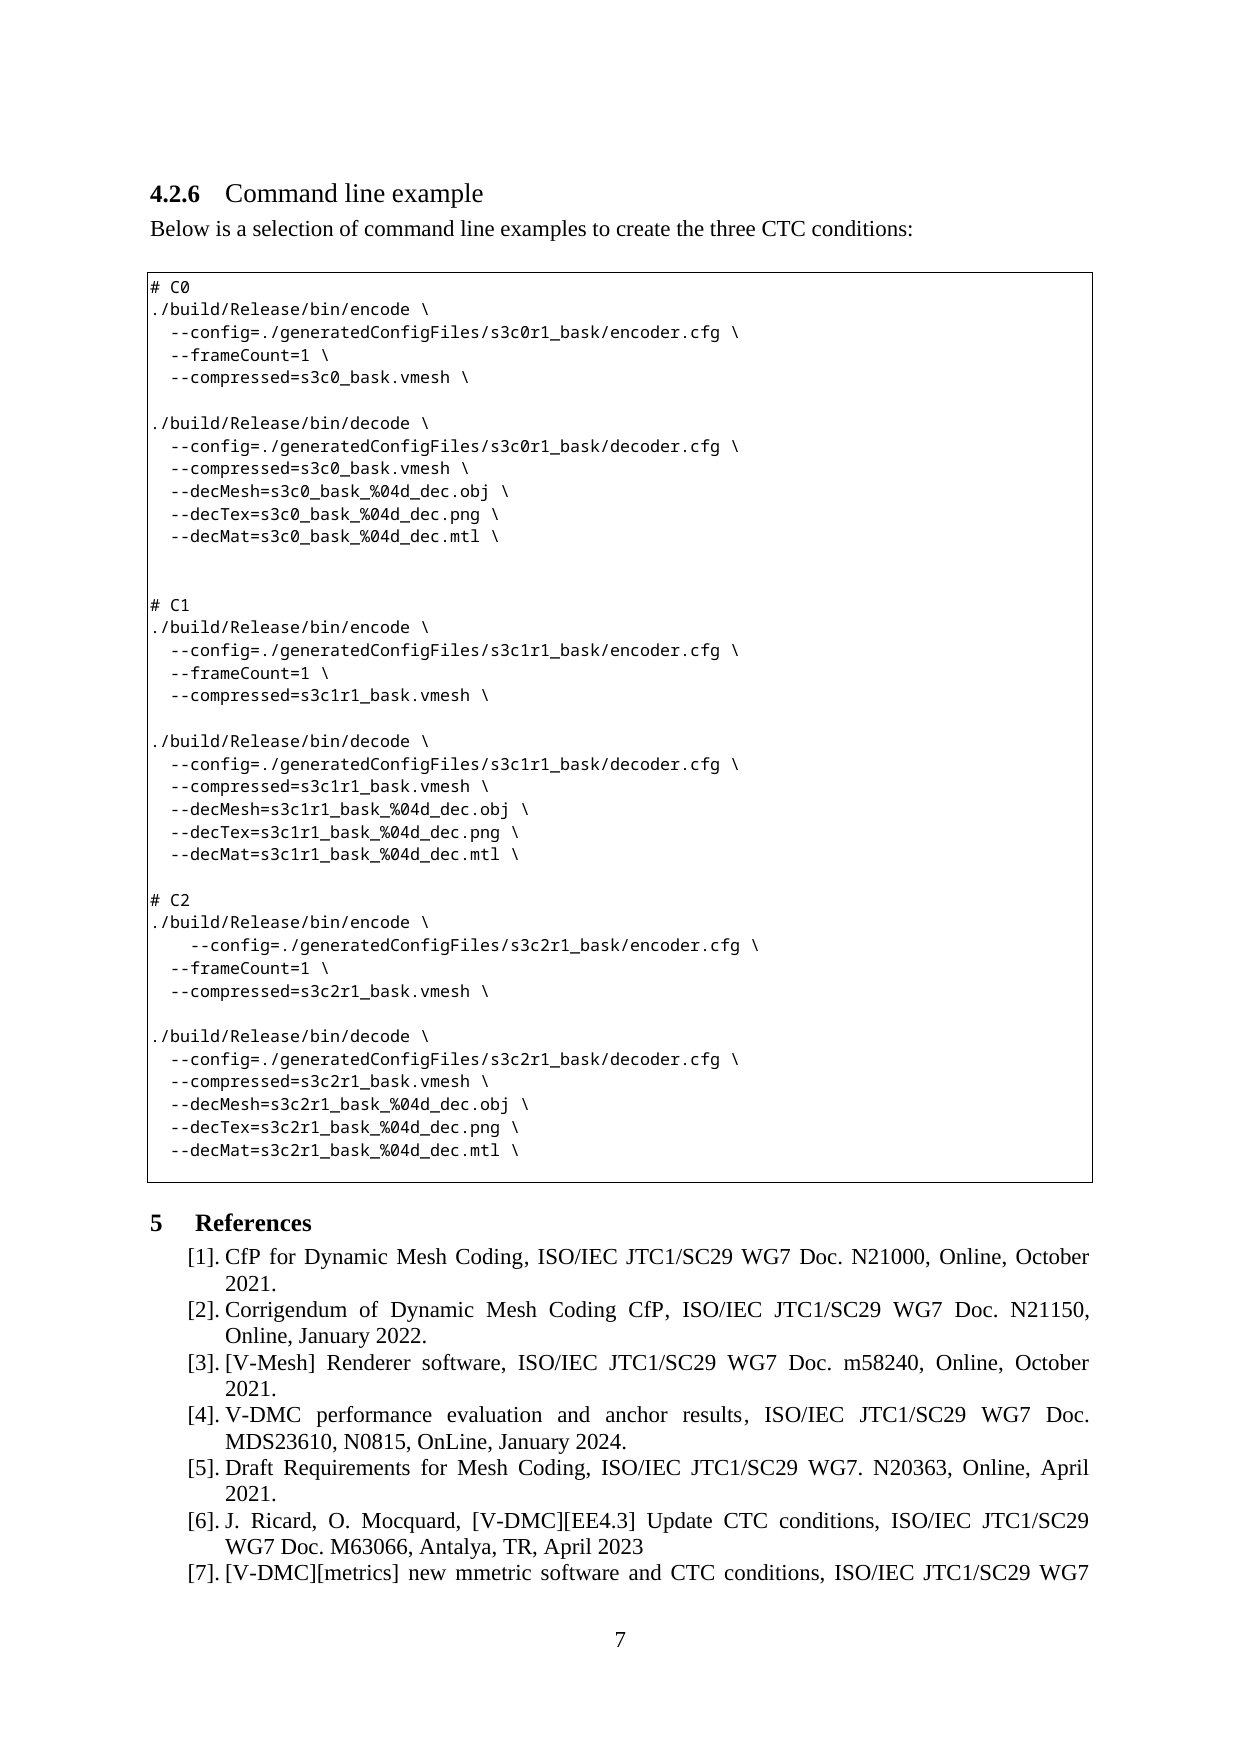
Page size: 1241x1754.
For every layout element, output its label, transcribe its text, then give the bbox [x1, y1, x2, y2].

list CfP for Dynamic Mesh Coding, ISO/IEC JTC1/SC29 WG7 Doc. N21000, Online, October 2021. [187, 1243, 1090, 1296]
list [V-Mesh] Renderer software, ISO/IEC JTC1/SC29 WG7 Doc. m58240, Online, October 2021. [187, 1349, 1090, 1401]
text ./build/Release/bin/encode \ [150, 298, 1090, 321]
text --compressed=s3c2r1_bask.vmesh \ [150, 979, 1090, 1002]
text --frameCount=1 \ [150, 661, 1090, 684]
text --config=./generatedConfigFiles/s3c0r1_bask/decoder.cfg \ [150, 434, 1090, 457]
text --decMat=s3c1r1_bask_%04d_dec.mtl \ [150, 843, 1090, 866]
text ./build/Release/bin/decode \ [150, 1025, 1090, 1047]
text --compressed=s3c0_bask.vmesh \ [150, 366, 1090, 389]
text --decTex=s3c2r1_bask_%04d_dec.png \ [150, 1116, 1090, 1138]
text # C0 [148, 273, 1092, 298]
text # C2 [150, 888, 1090, 911]
list Corrigendum of Dynamic Mesh Coding CfP, ISO/IEC JTC1/SC29 WG7 Doc. N21150, Online, January 2022. [187, 1296, 1090, 1349]
list J. Ricard, O. Mocquard, [V-DMC][EE4.3] Update CTC conditions, ISO/IEC JTC1/SC29 WG7 Doc. M63066, Antalya, TR, April 2023 [187, 1507, 1090, 1559]
text --decTex=s3c1r1_bask_%04d_dec.png \ [150, 820, 1090, 843]
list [187, 1559, 1090, 1586]
text --compressed=s3c1r1_bask.vmesh \ [150, 684, 1090, 707]
text --decMesh=s3c2r1_bask_%04d_dec.obj \ [150, 1093, 1090, 1116]
text --frameCount=1 \ [150, 957, 1090, 979]
text --config=./generatedConfigFiles/s3c2r1_bask/decoder.cfg \ [150, 1047, 1090, 1070]
text --decMesh=s3c1r1_bask_%04d_dec.obj \ [150, 798, 1090, 820]
text ./build/Release/bin/decode \ [150, 412, 1090, 434]
subtitle References [150, 1208, 1090, 1237]
text --compressed=s3c0_bask.vmesh \ [150, 457, 1090, 480]
text --config=./generatedConfigFiles/s3c0r1_bask/encoder.cfg \ [150, 321, 1090, 343]
text --compressed=s3c2r1_bask.vmesh \ [150, 1070, 1090, 1093]
text # C1 [150, 593, 1090, 616]
text --decMat=s3c0_bask_%04d_dec.mtl \ [150, 525, 1090, 548]
text --decMat=s3c2r1_bask_%04d_dec.mtl \ [150, 1138, 1090, 1161]
text ./build/Release/bin/decode \ [150, 729, 1090, 752]
text --compressed=s3c1r1_bask.vmesh \ [150, 775, 1090, 798]
text --config=./generatedConfigFiles/s3c1r1_bask/encoder.cfg \ [150, 639, 1090, 661]
text Below is a selection of command line examples to create the three CTC conditions: [150, 214, 1090, 241]
list Draft Requirements for Mesh Coding, ISO/IEC JTC1/SC29 WG7. N20363, Online, April 2021. [187, 1454, 1090, 1507]
text --decTex=s3c0_bask_%04d_dec.png \ [150, 502, 1090, 525]
text ./build/Release/bin/encode \ [150, 616, 1090, 639]
subtitle Command line example [150, 177, 1090, 208]
text --config=./generatedConfigFiles/s3c2r1_bask/encoder.cfg \ [150, 934, 1090, 957]
text --config=./generatedConfigFiles/s3c1r1_bask/decoder.cfg \ [150, 752, 1090, 775]
text --frameCount=1 \ [150, 343, 1090, 366]
text --decMesh=s3c0_bask_%04d_dec.obj \ [150, 480, 1090, 502]
list V-DMC performance evaluation and anchor results, ISO/IEC JTC1/SC29 WG7 Doc. MDS23610, N0815, OnLine, January 2024. [187, 1401, 1090, 1454]
text ./build/Release/bin/encode \ [150, 911, 1090, 934]
